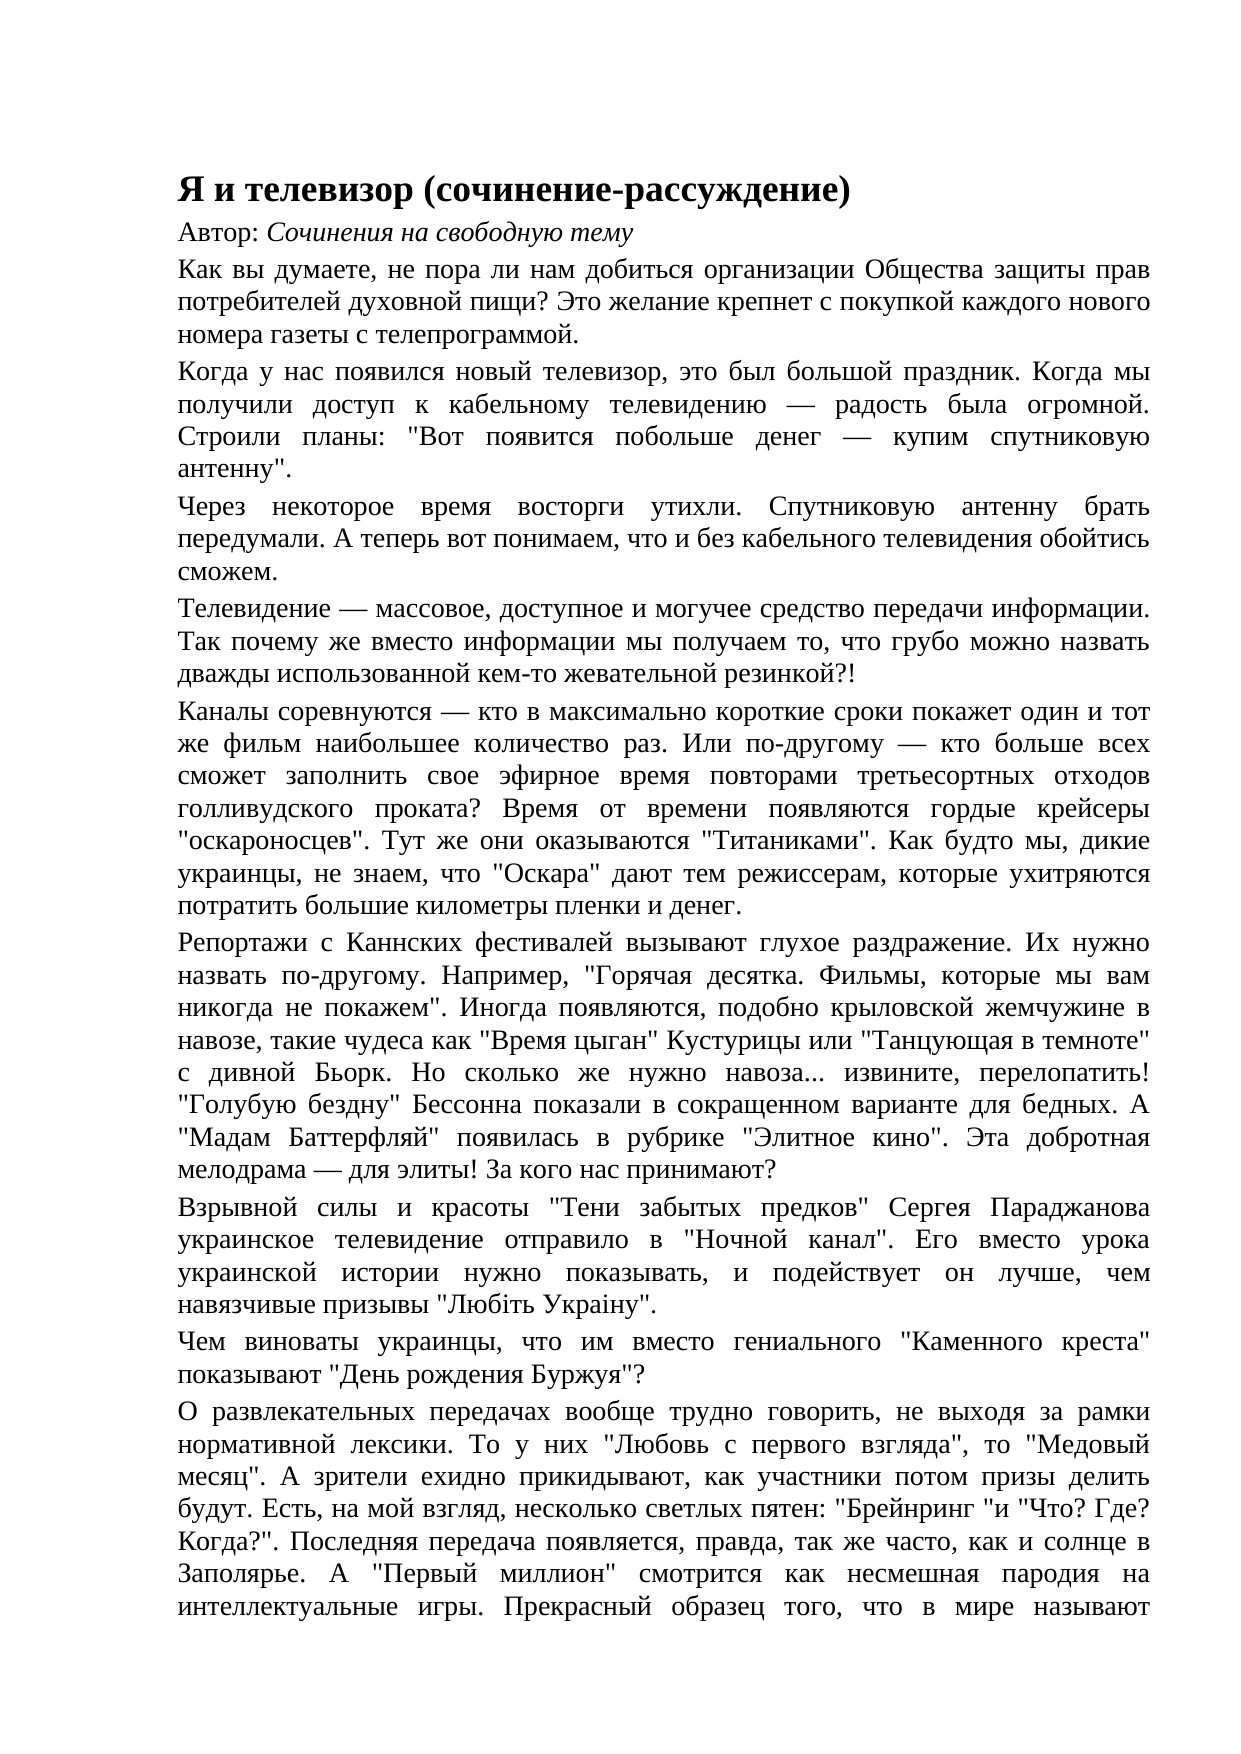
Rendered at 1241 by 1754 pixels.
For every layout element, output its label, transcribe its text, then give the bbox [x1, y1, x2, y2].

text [177, 1394, 1152, 1621]
text Когда у нас появился новый телевизор, это был большой праздник. Когда мы получили доступ к кабельному телевидению — радость была огромной. Строили планы: "Вот появится побольше денег — купим спутниковую антенну". [177, 354, 1152, 484]
text Телевидение — массовое, доступное и могучее средство передачи информации. Так почему же вместо информации мы получаем то, что грубо можно назвать дважды использованной кем-то жевательной резинкой?! [177, 591, 1152, 688]
text Как вы думаете, не пора ли нам добиться организации Общества защиты прав потребителей духовной пищи? Это желание крепнет с покупкой каждого нового номера газеты с телепрограммой. [177, 252, 1152, 349]
text Чем виноваты украинцы, что им вместо гениального "Каменного креста" показывают "День рождения Буржуя"? [177, 1324, 1152, 1389]
text Через некоторое время восторги утихли. Спутниковую антенну брать передумали. А теперь вот понимаем, что и без кабельного телевидения обойтись сможем. [177, 489, 1152, 586]
subtitle Я и телевизор (сочинение-рассуждение) [177, 166, 1152, 209]
text Репортажи с Каннских фестивалей вызывают глухое раздражение. Их нужно назвать по-другому. Например, "Горячая десятка. Фильмы, которые мы вам никогда не покажем". Иногда появляются, подобно крыловской жемчужине в навозе, такие чудеса как "Время цыган" Кустурицы или "Танцующая в темноте" с дивной Бьорк. Но сколько же нужно навоза... извините, перелопатить! "Голубую бездну" Бессонна показали в сокращенном варианте для бедных. А "Мадам Баттерфляй" появилась в рубрике "Элитное кино". Эта добротная мелодрама — для элиты! За кого нас принимают? [177, 926, 1152, 1185]
text Каналы соревнуются — кто в максимально короткие сроки покажет один и тот же фильм наибольшее количество раз. Или по-другому — кто больше всех сможет заполнить свое эфирное время повторами третьесортных отходов голливудского проката? Время от времени появляются гордые крейсеры "оскароносцев". Тут же они оказываются "Титаниками". Как будто мы, дикие украинцы, не знаем, что "Оскара" дают тем режиссерам, которые ухитряются потратить большие километры пленки и денег. [177, 694, 1152, 920]
text Автор: Сочинения на свободную тему [177, 214, 1152, 247]
text Взрывной силы и красоты "Тени забытых предков" Сергея Параджанова украинское телевидение отправило в "Ночной канал". Его вместо урока украинской истории нужно показывать, и подействует он лучше, чем навязчивые призывы "Любiть Украiну". [177, 1190, 1152, 1319]
